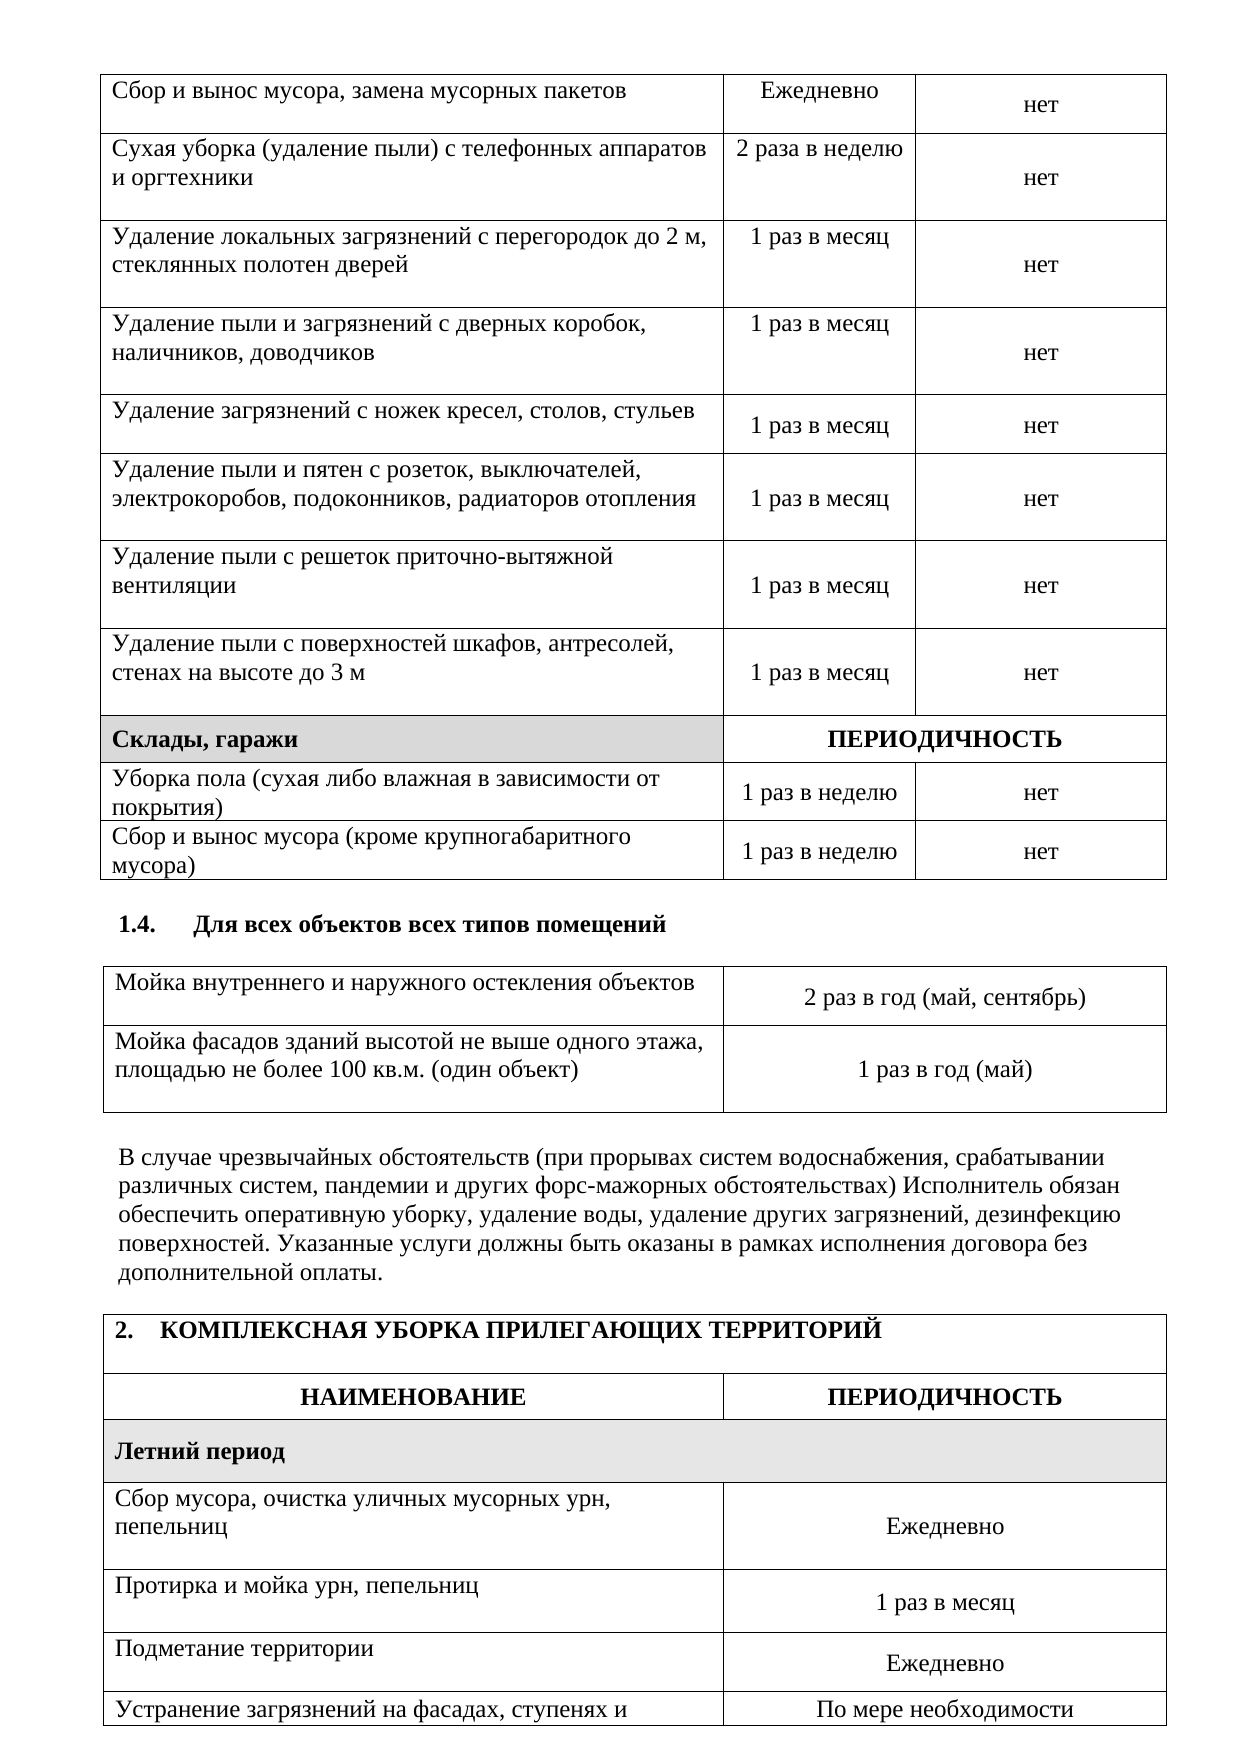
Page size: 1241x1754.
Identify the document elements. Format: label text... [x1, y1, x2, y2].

table_cell Сбор и вынос мусора, замена мусорных пакетов [101, 75, 723, 132]
table_cell 1 раз в неделю [724, 821, 915, 879]
table_cell ПЕРИОДИЧНОСТЬ [724, 716, 1166, 762]
list Для всех объектов всех типов помещений [118, 909, 1181, 937]
table_cell ПЕРИОДИЧНОСТЬ [724, 1374, 1166, 1419]
table_cell Ежедневно [724, 1483, 1166, 1569]
table_cell Сбор и вынос мусора (кроме крупногабаритного мусора) [101, 821, 723, 879]
table_cell нет [916, 454, 1166, 540]
table_cell Ежедневно [724, 1633, 1166, 1691]
table_cell нет [916, 821, 1166, 879]
table_header Мойка внутреннего и наружного остекления объектов [104, 967, 723, 1025]
table_cell 1 раз в месяц [724, 454, 915, 540]
table_cell Подметание территории [104, 1633, 723, 1691]
table_cell нет [916, 629, 1166, 715]
table_cell нет [916, 541, 1166, 627]
table_cell Удаление пыли и пятен с розеток, выключателей, электрокоробов, подоконников, радиаторов отопления [101, 454, 723, 540]
table_cell Сухая уборка (удаление пыли) с телефонных аппаратов и оргтехники [101, 134, 723, 220]
table_cell Ежедневно [724, 75, 915, 132]
table_cell Летний период [104, 1420, 1166, 1482]
table_cell Удаление локальных загрязнений с перегородок до 2 м, стеклянных полотен дверей [101, 221, 723, 307]
table_cell Мойка фасадов зданий высотой не выше одного этажа, площадью не более 100 кв.м. (один объект) [104, 1026, 723, 1112]
table_cell Протирка и мойка урн, пепельниц [104, 1570, 723, 1632]
table_cell нет [916, 134, 1166, 220]
table_cell Уборка пола (сухая либо влажная в зависимости от покрытия) [101, 763, 723, 820]
table_cell 1 раз в месяц [724, 629, 915, 715]
table_cell нет [916, 395, 1166, 453]
table_header 2 раз в год (май, сентябрь) [724, 967, 1166, 1025]
table_cell НАИМЕНОВАНИЕ [104, 1374, 723, 1419]
table_cell Удаление пыли с решеток приточно-вытяжной вентиляции [101, 541, 723, 627]
table_cell Склады, гаражи [101, 716, 723, 762]
text В случае чрезвычайных обстоятельств (при прорывах систем водоснабжения, срабатывании различных систем, пандемии и других форс-мажорных обстоятельствах) Исполнитель обязан обеспечить оперативную уборку, удаление воды, удаление других загрязнений, дезинфекцию поверхностей. Указанные услуги должны быть оказаны в рамках исполнения договора без дополнительной оплаты. [118, 1142, 1181, 1286]
table_cell 1 раз в неделю [724, 763, 915, 820]
table_cell 1 раз в месяц [724, 1570, 1166, 1632]
table_cell 1 раз в год (май) [724, 1026, 1166, 1112]
table_header КОМПЛЕКСНАЯ УБОРКА ПРИЛЕГАЮЩИХ ТЕРРИТОРИЙ [104, 1315, 1166, 1373]
table_cell 1 раз в месяц [724, 395, 915, 453]
table_cell 1 раз в месяц [724, 221, 915, 307]
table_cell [104, 1692, 723, 1725]
table_cell 1 раз в месяц [724, 308, 915, 394]
table_cell 2 раза в неделю [724, 134, 915, 220]
table_cell нет [916, 763, 1166, 820]
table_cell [724, 1692, 1166, 1725]
table_cell нет [916, 221, 1166, 307]
table_cell нет [916, 308, 1166, 394]
table_cell 1 раз в месяц [724, 541, 915, 627]
table_cell Удаление загрязнений с ножек кресел, столов, стульев [101, 395, 723, 453]
table_cell Удаление пыли и загрязнений с дверных коробок, наличников, доводчиков [101, 308, 723, 394]
table_cell Сбор мусора, очистка уличных мусорных урн, пепельниц [104, 1483, 723, 1569]
table_cell Удаление пыли с поверхностей шкафов, антресолей, стенах на высоте до 3 м [101, 629, 723, 715]
table_cell нет [916, 75, 1166, 132]
